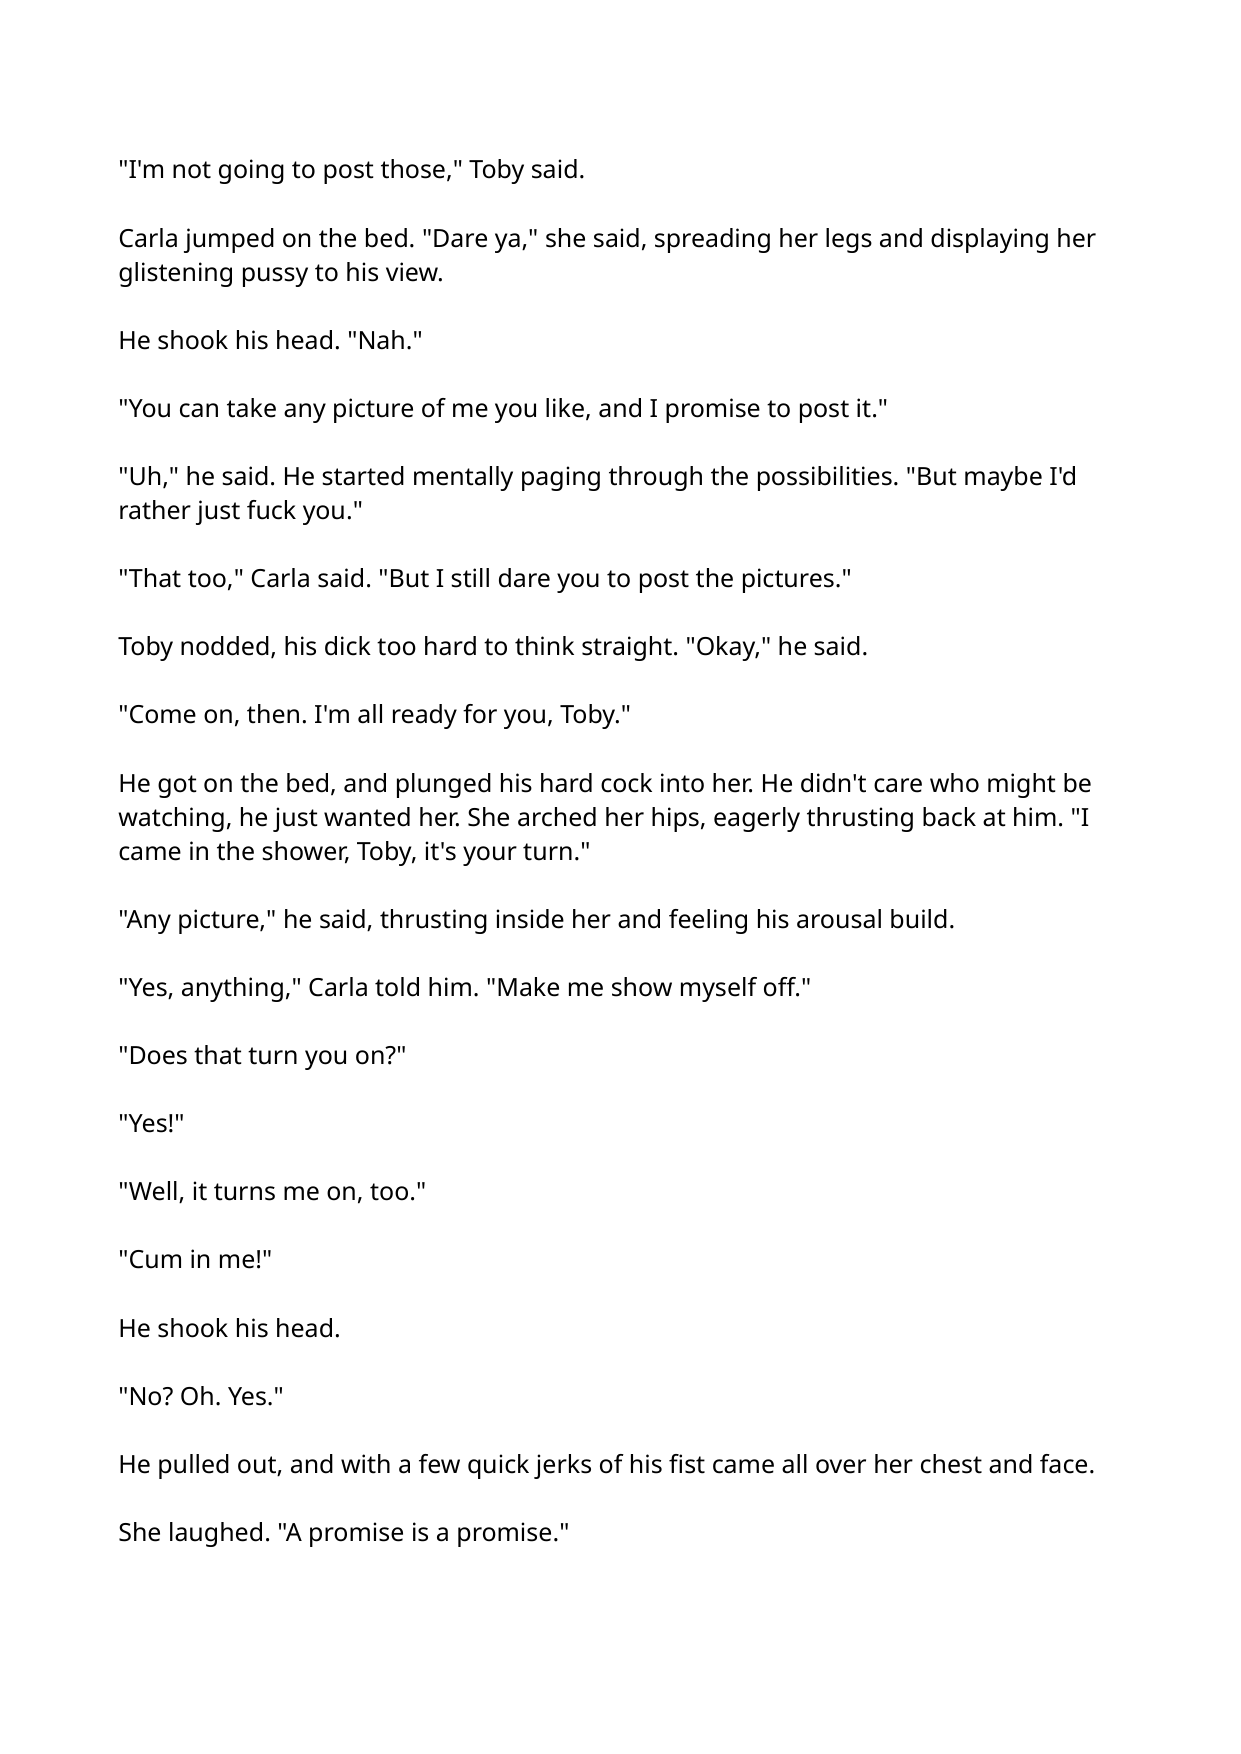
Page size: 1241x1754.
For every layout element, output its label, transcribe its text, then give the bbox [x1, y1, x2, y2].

text "Does that turn you on?" [118, 1038, 1122, 1072]
text "That too," Carla said. "But I still dare you to post the pictures." [118, 561, 1122, 595]
text Carla jumped on the bed. "Dare ya," she said, spreading her legs and displaying her glistening pussy to his view. [118, 220, 1122, 288]
text "Yes, anything," Carla told him. "Make me show myself off." [118, 970, 1122, 1004]
text He pulled out, and with a few quick jerks of his fist came all over her chest and face. [118, 1447, 1122, 1481]
text "Come on, then. I'm all ready for you, Toby." [118, 697, 1122, 731]
text "Uh," he said. He started mentally paging through the possibilities. "But maybe I'd rather just fuck you." [118, 459, 1122, 527]
text He shook his head. "Nah." [118, 322, 1122, 357]
text He shook his head. [118, 1310, 1122, 1344]
text He got on the bed, and plunged his hard cock into her. He didn't care who might be watching, he just wanted her. She arched her hips, eagerly thrusting back at him. "I came in the shower, Toby, it's your turn." [118, 765, 1122, 867]
text "Any picture," he said, thrusting inside her and feeling his arousal build. [118, 902, 1122, 936]
text "Cum in me!" [118, 1242, 1122, 1276]
text "You can take any picture of me you like, and I promise to post it." [118, 391, 1122, 425]
text "Well, it turns me on, too." [118, 1174, 1122, 1208]
text Toby nodded, his dick too hard to think straight. "Okay," he said. [118, 629, 1122, 663]
text She laughed. "A promise is a promise." [118, 1515, 1122, 1549]
text "I'm not going to post those," Toby said. [118, 152, 1122, 186]
text "No? Oh. Yes." [118, 1378, 1122, 1412]
text "Yes!" [118, 1106, 1122, 1140]
